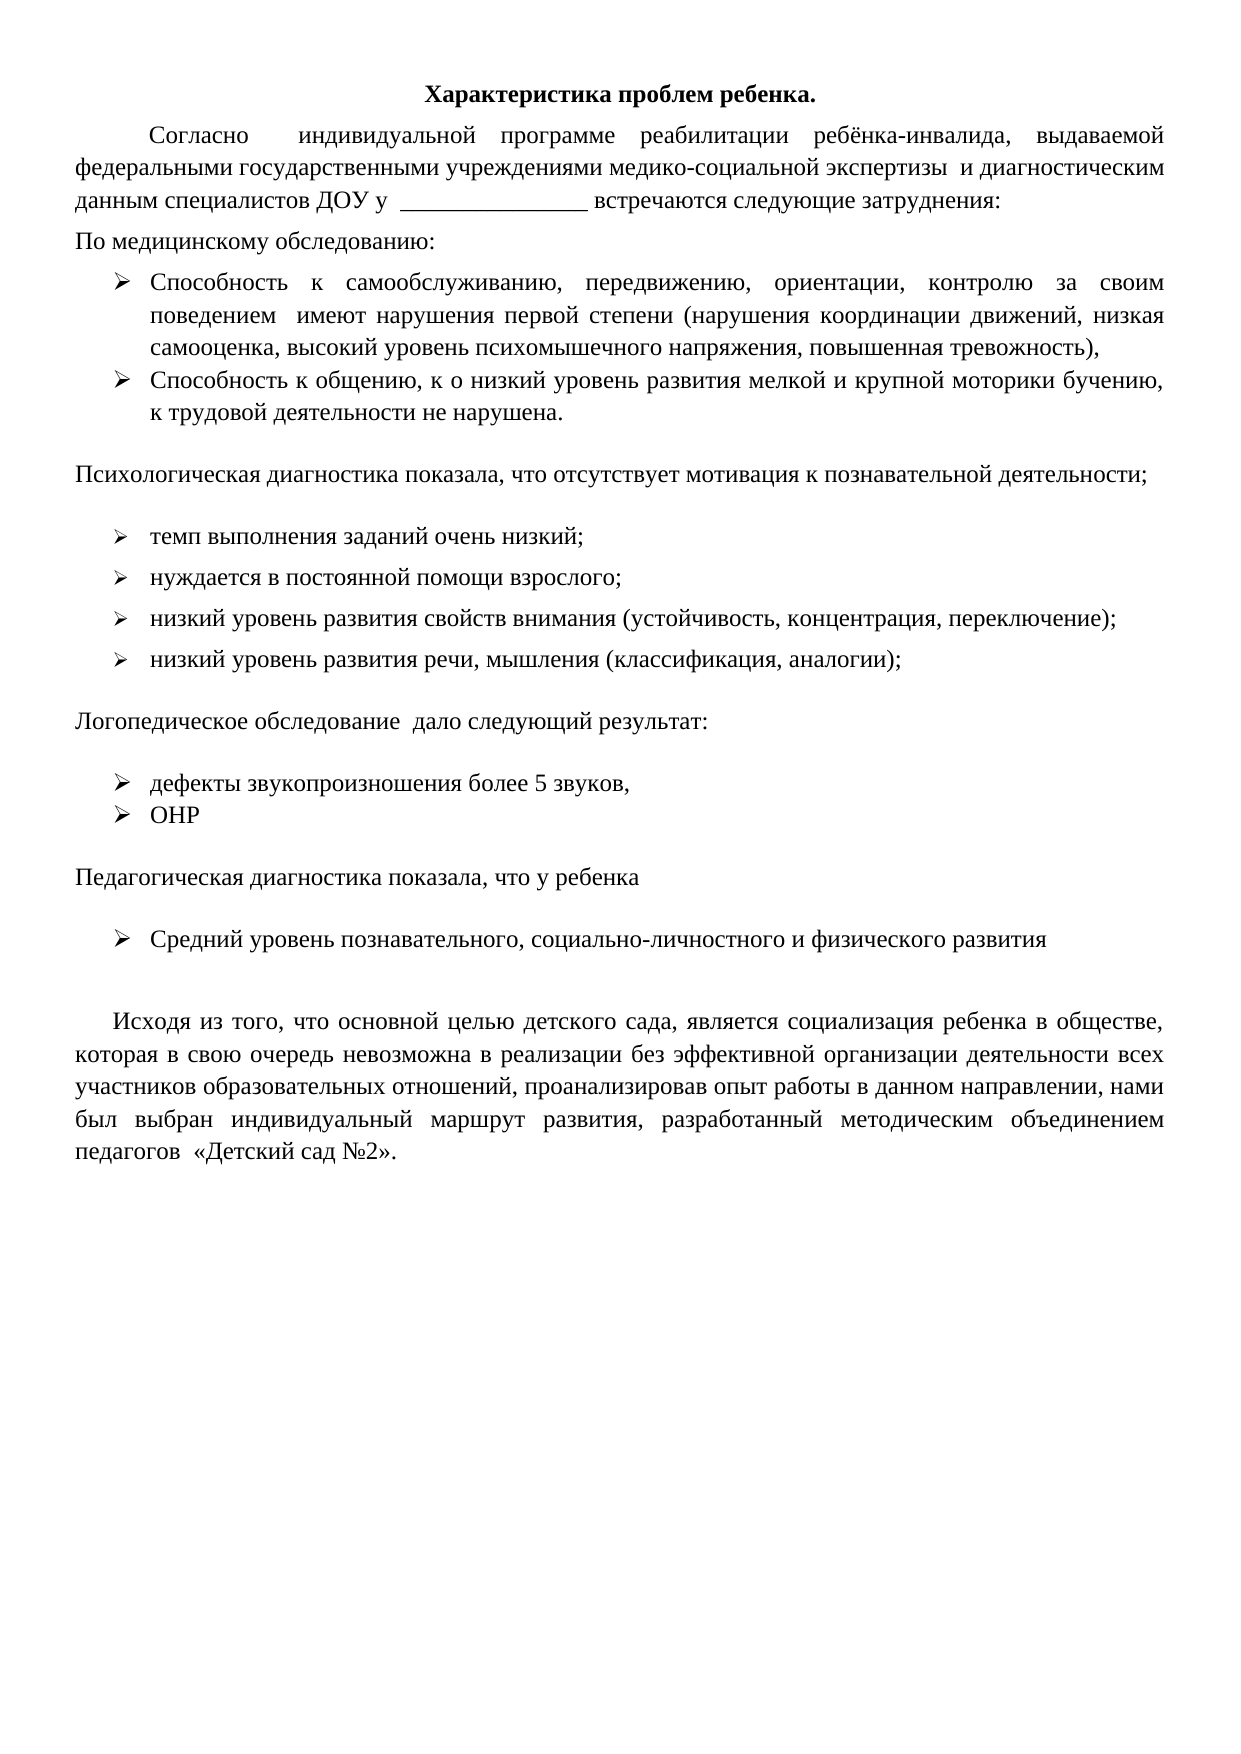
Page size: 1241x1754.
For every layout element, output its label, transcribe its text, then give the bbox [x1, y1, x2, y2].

list низкий уровень развития свойств внимания (устойчивость, концентрация, переключение); [112, 599, 1165, 632]
text Характеристика проблем ребенка. [75, 75, 1165, 107]
list Способность к общению, к о низкий уровень развития мелкой и крупной моторики бучению, к трудовой деятельности не нарушена. [112, 361, 1165, 426]
text Согласно индивидуальной программе реабилитации ребёнка-инвалида, выдаваемой федеральными государственными учреждениями медико-социальной экспертизы и диагностическим данным специалистов ДОУ у _______________ встречаются следующие затруднения: [75, 116, 1165, 214]
list темп выполнения заданий очень низкий; [112, 517, 1165, 549]
list Средний уровень познавательного, социально-личностного и физического развития [112, 920, 1165, 952]
text Логопедическое обследование дало следующий результат: [75, 702, 1165, 735]
list низкий уровень развития речи, мышления (классификация, аналогии); [112, 641, 1165, 673]
list Способность к самообслуживанию, передвижению, ориентации, контролю за своим поведением имеют нарушения первой степени (нарушения координации движений, низкая самооценка, высокий уровень психомышечного напряжения, повышенная тревожность), [112, 264, 1165, 361]
list ОНР [112, 797, 1165, 829]
text Исходя из того, что основной целью детского сада, является социализация ребенка в обществе, которая в свою очередь невозможна в реализации без эффективной организации деятельности всех участников образовательных отношений, проанализировав опыт работы в данном направлении, нами был выбран индивидуальный маршрут развития, разработанный методическим объединением педагогов «Детский сад №2». [75, 1002, 1165, 1165]
list дефекты звукопроизношения более 5 звуков, [112, 764, 1165, 797]
text Психологическая диагностика показала, что отсутствует мотивация к познавательной деятельности; [75, 455, 1165, 488]
text По медицинскому обследованию: [75, 222, 1165, 255]
text Педагогическая диагностика показала, что у ребенка [75, 858, 1165, 891]
list нуждается в постоянной помощи взрослого; [112, 558, 1165, 591]
